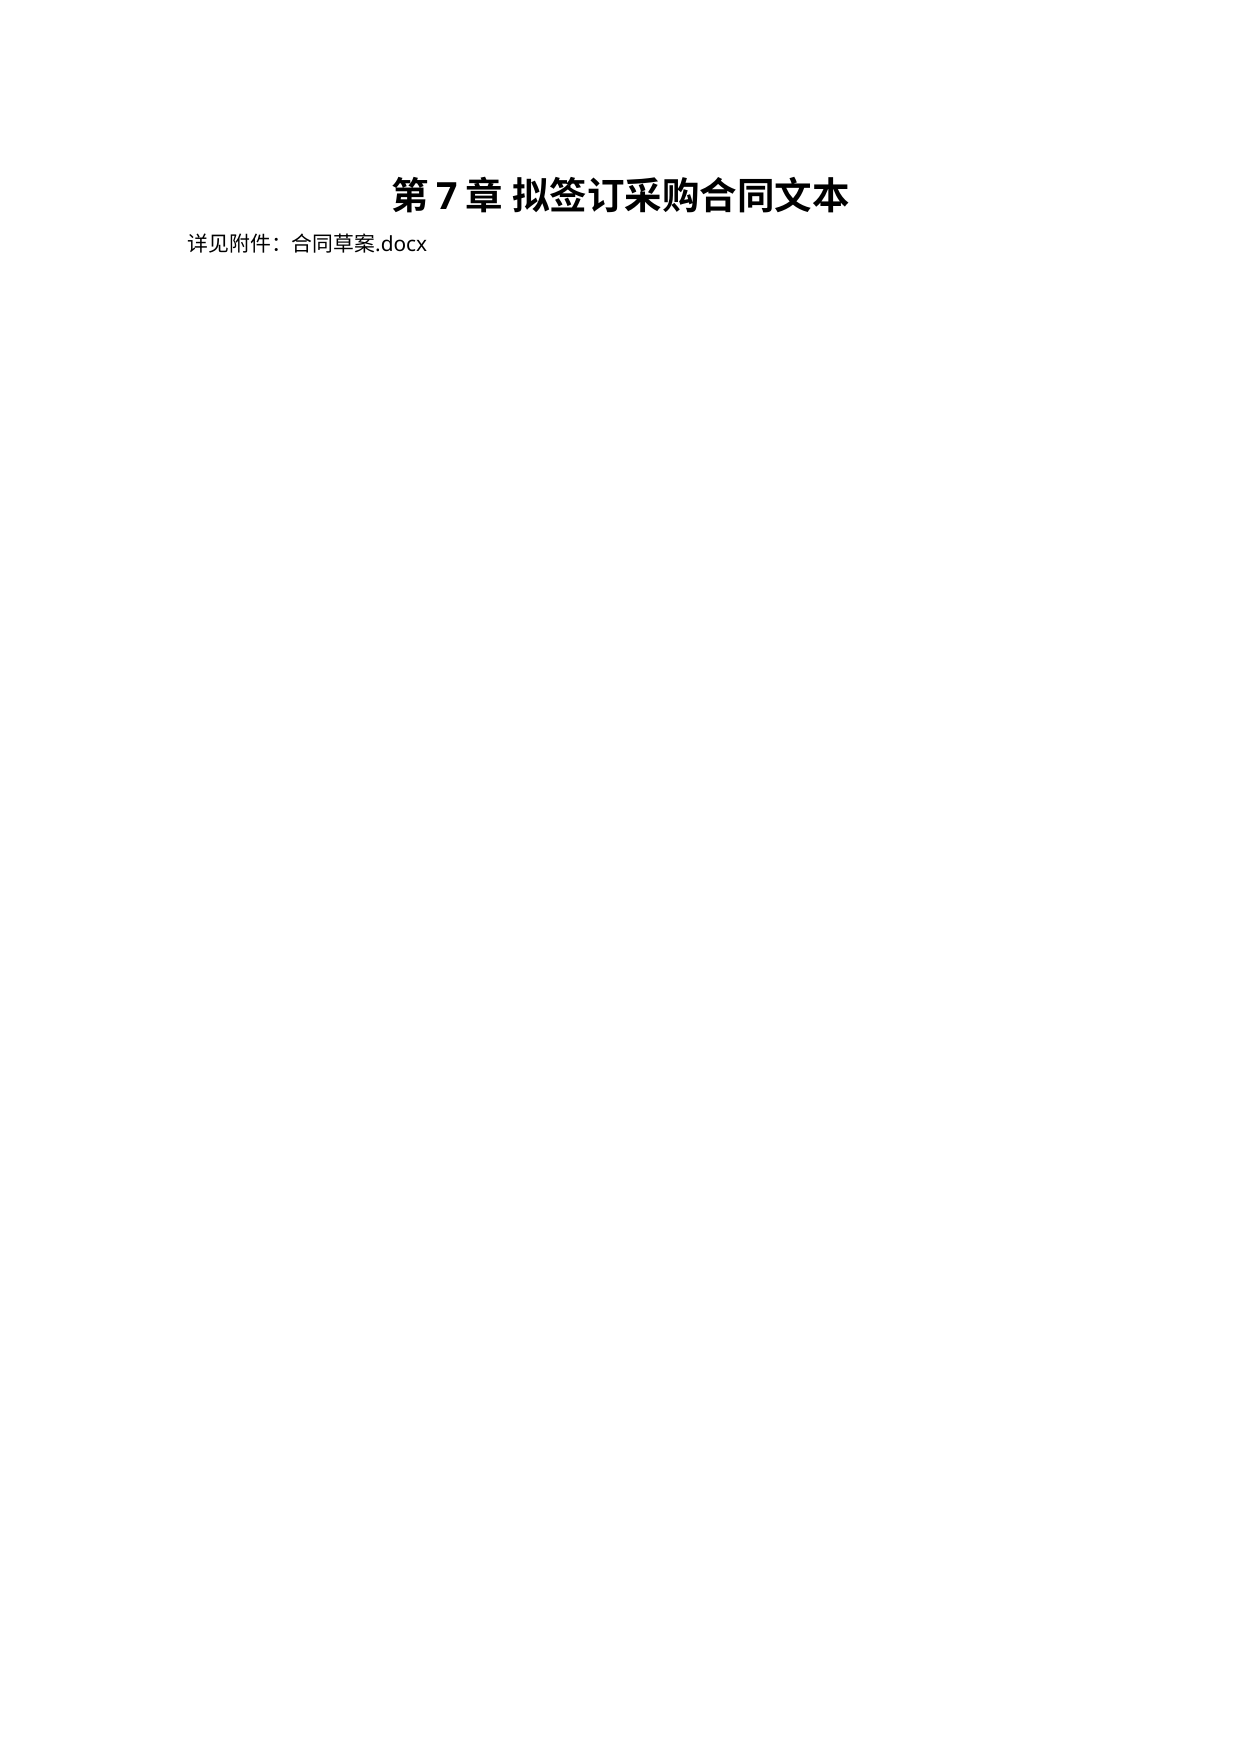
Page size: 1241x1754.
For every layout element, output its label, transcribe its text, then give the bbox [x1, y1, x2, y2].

text 第7章 拟签订采购合同文本 [187, 162, 1053, 227]
text 详见附件：合同草案.docx [187, 227, 1053, 259]
